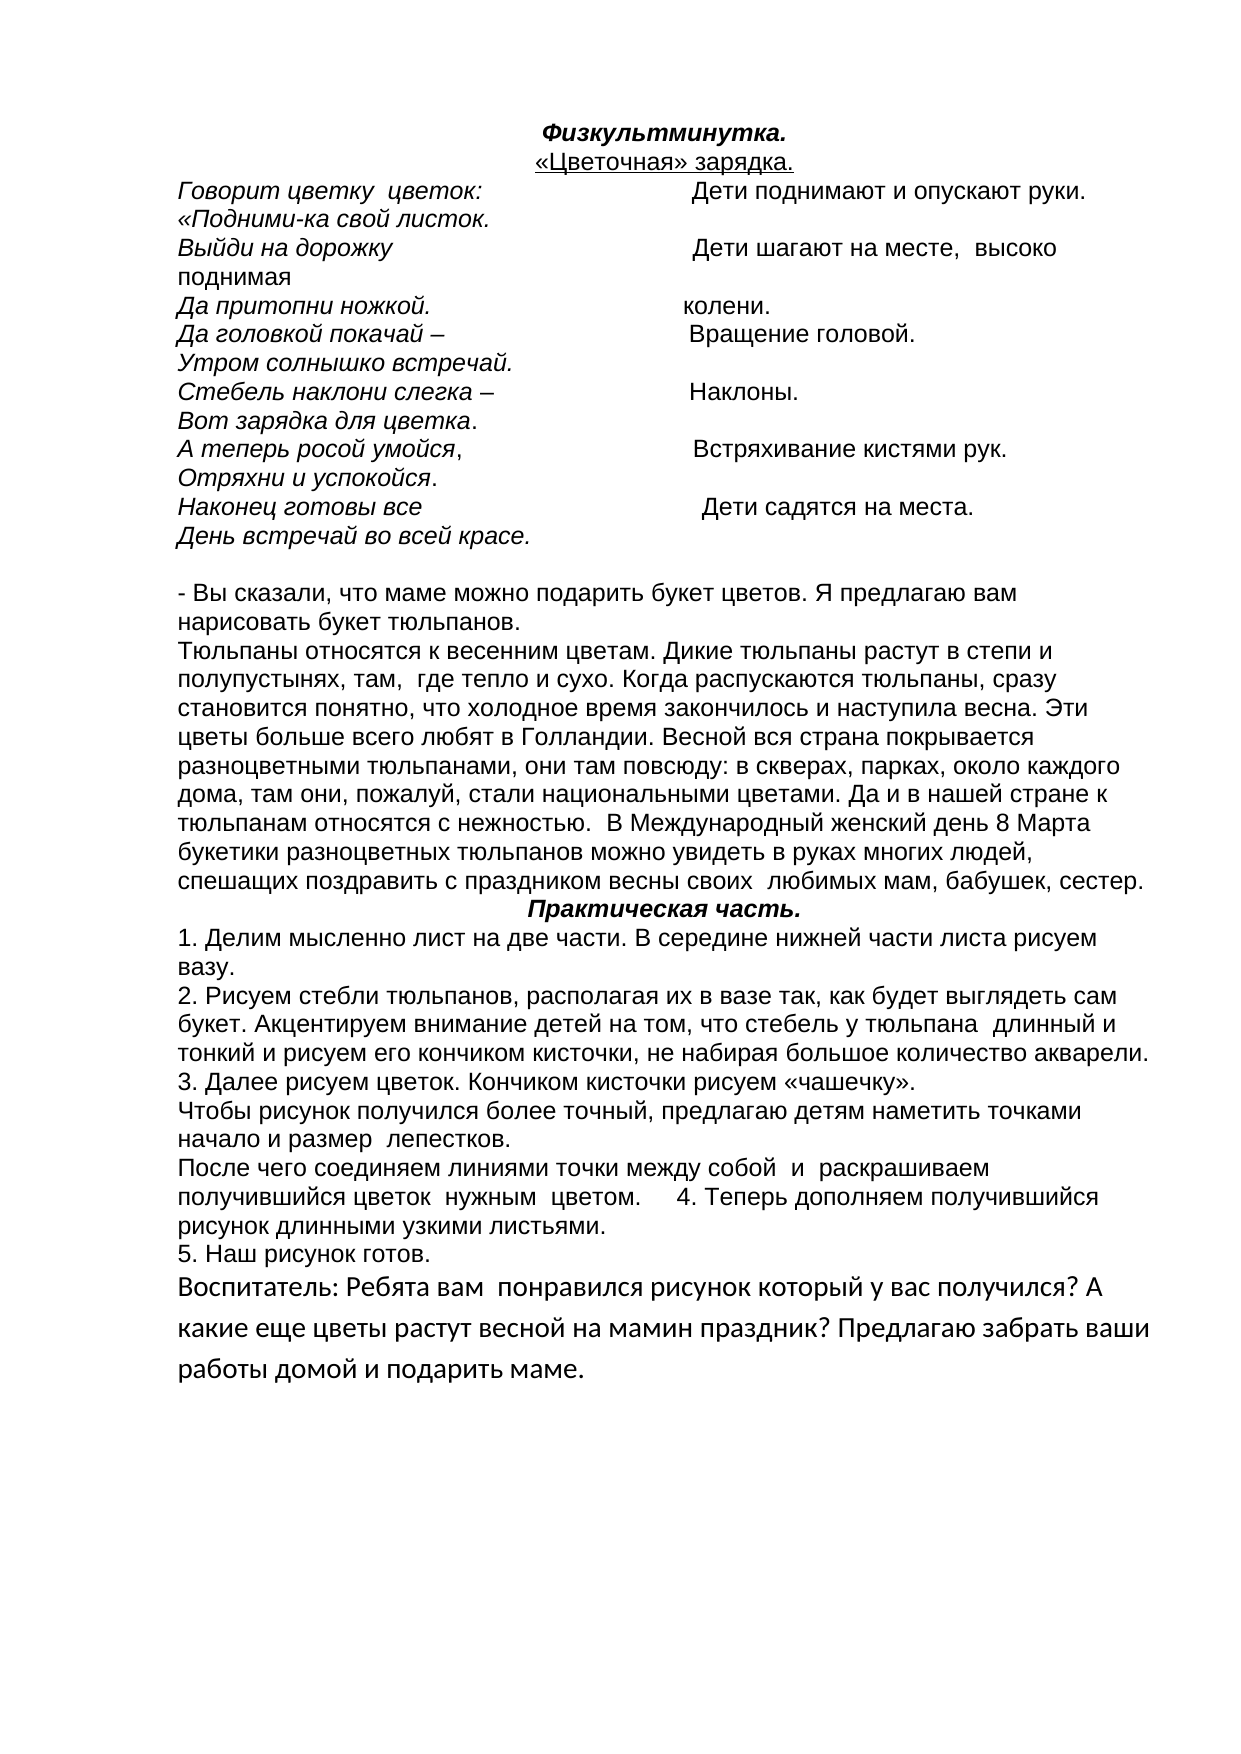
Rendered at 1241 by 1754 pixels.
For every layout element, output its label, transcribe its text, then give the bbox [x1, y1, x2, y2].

text Практическая часть. [177, 894, 1152, 923]
text После чего соединяем линиями точки между собой и раскрашиваем получившийся цветок нужным цветом. 4. Теперь дополняем получившийся рисунок длинными узкими листьями. [177, 1153, 1152, 1239]
text Выйди на дорожку Дети шагают на месте, высоко поднимая [177, 233, 1152, 291]
text Наконец готовы все Дети садятся на места. [177, 492, 1152, 521]
text Отряхни и успокойся. [177, 463, 1152, 492]
text 2. Рисуем стебли тюльпанов, располагая их в вазе так, как будет выглядеть сам букет. Акцентируем внимание детей на том, что стебель у тюльпана длинный и тонкий и рисуем его кончиком кисточки, не набирая большое количество акварели. [177, 981, 1152, 1067]
text «Подними-ка свой листок. [177, 204, 1152, 233]
text Физкультминутка. [177, 118, 1152, 147]
text День встречай во всей красе. [177, 521, 1152, 549]
text Да головкой покачай – Вращение головой. [177, 319, 1152, 348]
text Тюльпаны относятся к весенним цветам. Дикие тюльпаны растут в степи и полупустынях, там, где тепло и сухо. Когда распускаются тюльпаны, сразу становится понятно, что холодное время закончилось и наступила весна. Эти цветы больше всего любят в Голландии. Весной вся страна покрывается разноцветными тюльпанами, они там повсюду: в скверах, парках, около каждого дома, там они, пожалуй, стали национальными цветами. Да и в нашей стране к тюльпанам относятся с нежностью. В Международный женский день 8 Марта букетики разноцветных тюльпанов можно увидеть в руках многих людей, спешащих поздравить с праздником весны своих любимых мам, бабушек, сестер. [177, 636, 1152, 894]
text Да притопни ножкой. колени. [177, 291, 1152, 319]
text - Вы сказали, что маме можно подарить букет цветов. Я предлагаю вам нарисовать букет тюльпанов. [177, 578, 1152, 636]
text 1. Делим мысленно лист на две части. В середине нижней части листа рисуем вазу. [177, 923, 1152, 981]
text Утром солнышко встречай. [177, 348, 1152, 377]
text Воспитатель: Ребята вам понравился рисунок который у вас получился? А какие еще цветы растут весной на мамин праздник? Предлагаю забрать ваши работы домой и подарить маме. [177, 1268, 1152, 1386]
text 3. Далее рисуем цветок. Кончиком кисточки рисуем «чашечку». [177, 1067, 1152, 1096]
text «Цветочная» зарядка. [177, 147, 1152, 176]
text 5. Наш рисунок готов. [177, 1239, 1152, 1268]
text А теперь росой умойся, Встряхивание кистями рук. [177, 434, 1152, 463]
text Вот зарядка для цветка. [177, 406, 1152, 434]
text Говорит цветку цветок: Дети поднимают и опускают руки. [177, 176, 1152, 204]
text Чтобы рисунок получился более точный, предлагаю детям наметить точками начало и размер лепестков. [177, 1096, 1152, 1153]
text Стебель наклони слегка – Наклоны. [177, 377, 1152, 406]
